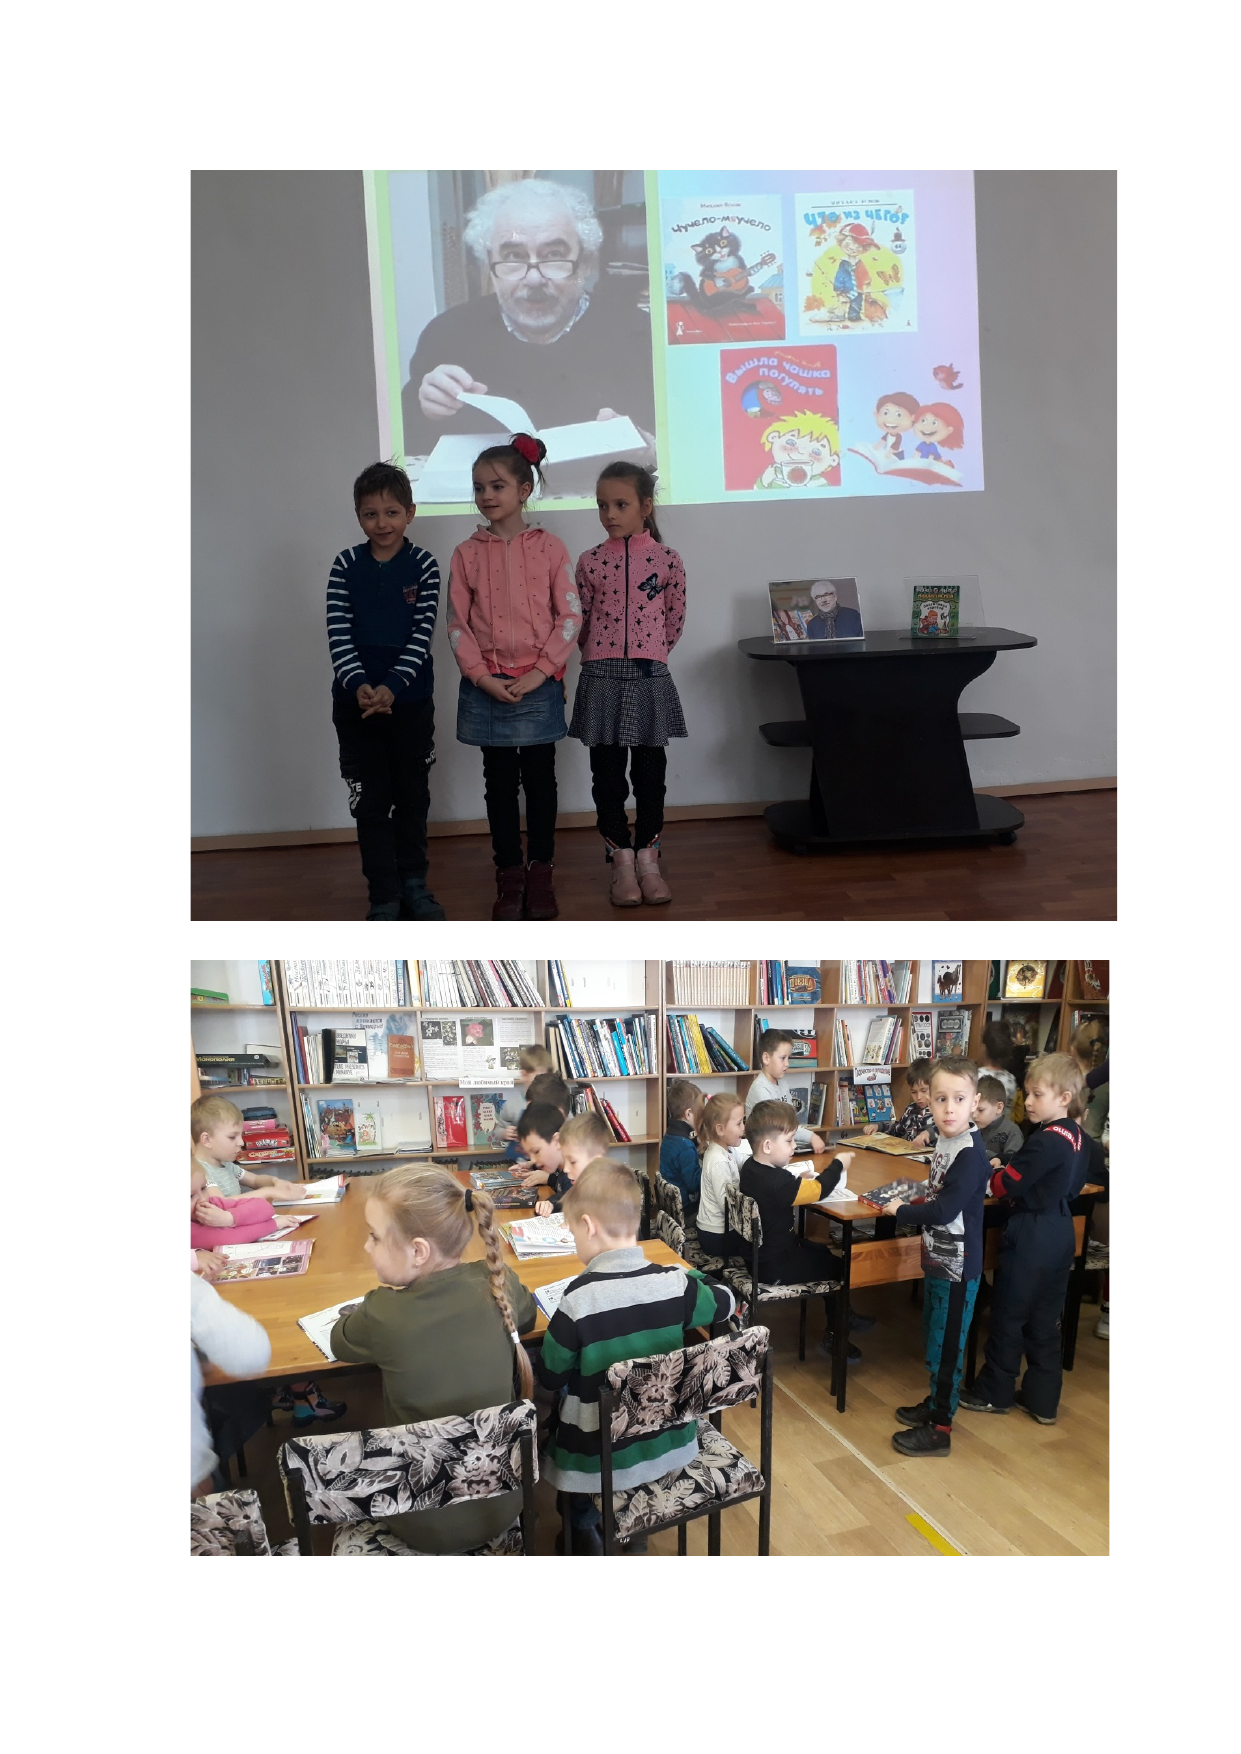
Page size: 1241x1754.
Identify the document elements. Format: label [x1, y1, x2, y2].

picture [190, 170, 1118, 921]
picture [190, 960, 1110, 1556]
